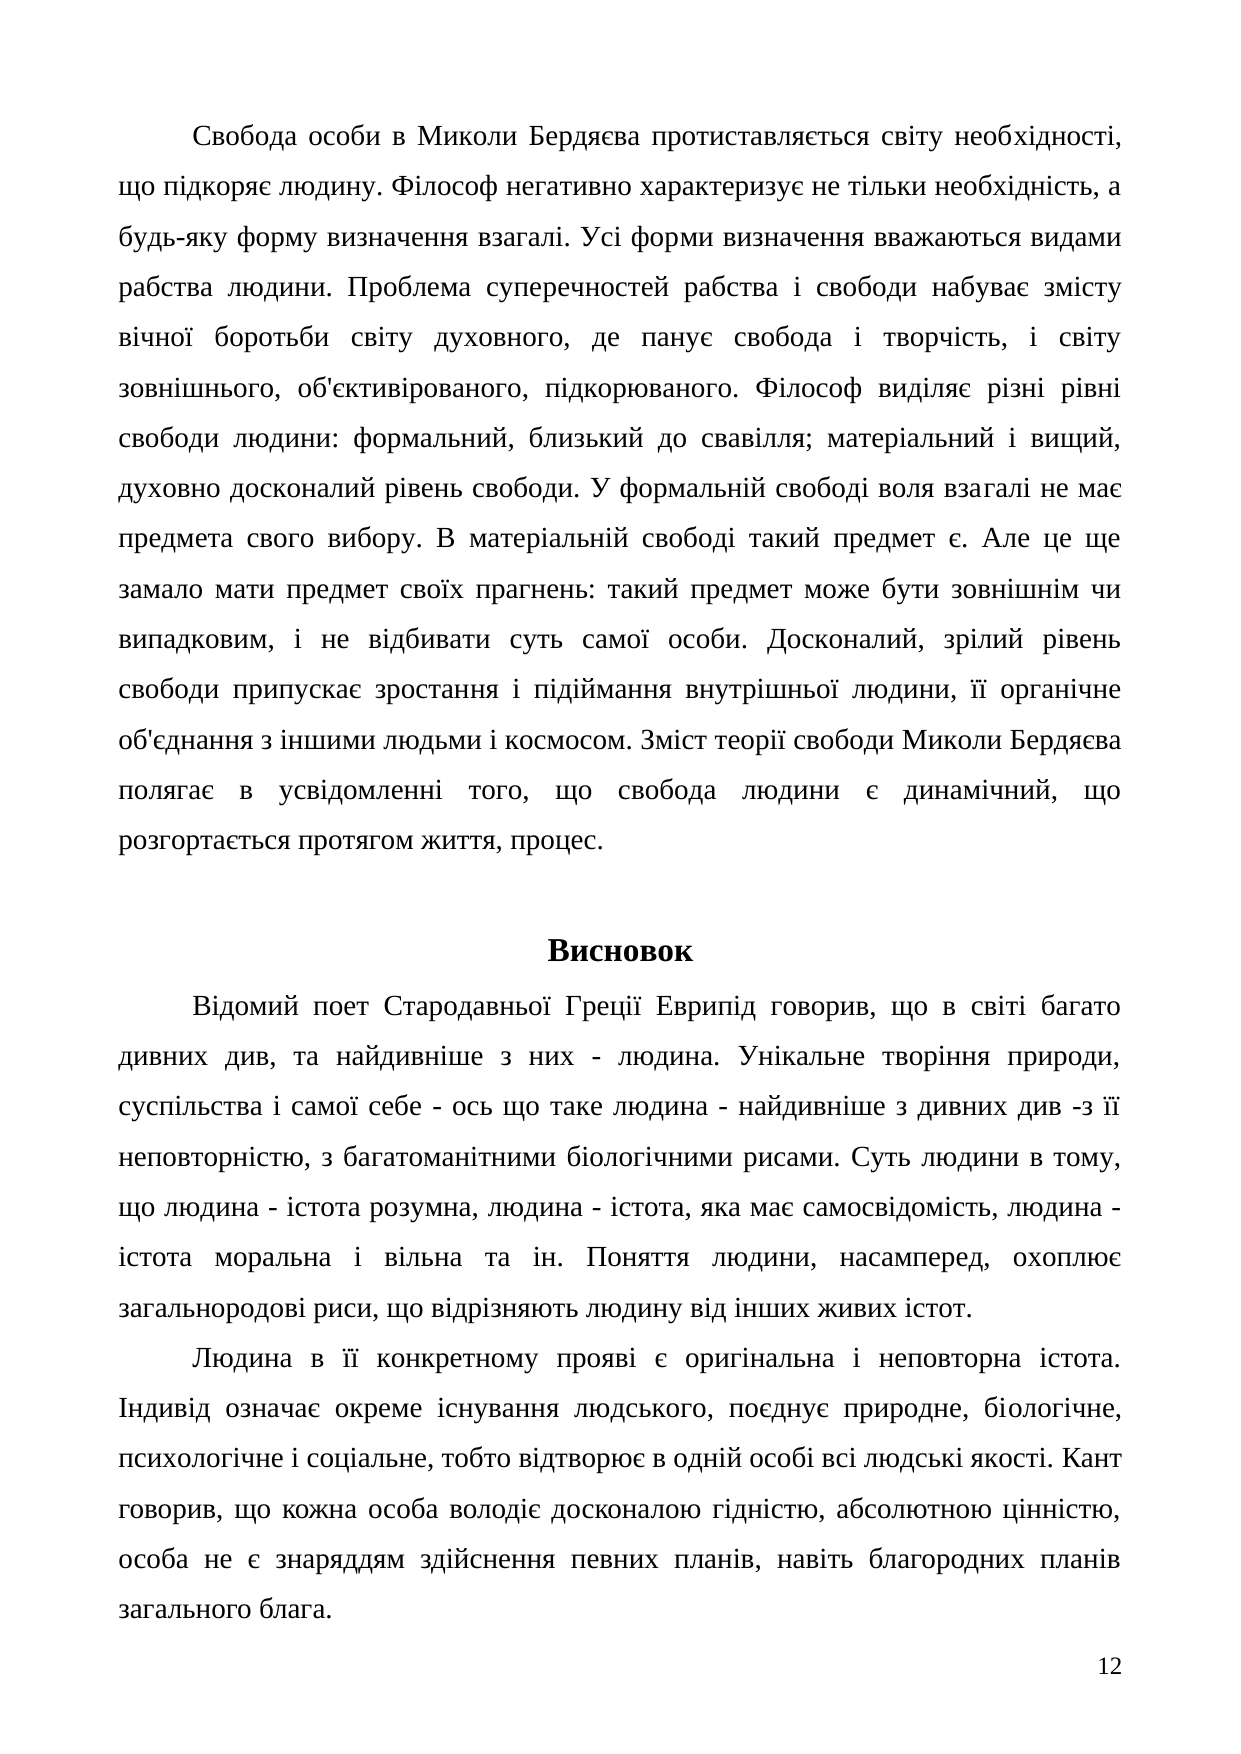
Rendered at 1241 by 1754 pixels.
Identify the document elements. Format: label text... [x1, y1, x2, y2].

text Свобода особи в Миколи Бердяєва протиставляється світу необхідності, що підкоряє людину. Філософ негативно характеризує не тільки необхідність, а будь-яку форму визначення взагалі. Усі форми визначення вважаються видами рабства людини. Проблема суперечностей рабства і свободи набуває змісту вічної боротьби світу духовного, де панує свобода і творчість, і світу зовнішнього, об'єктивірованого, підкорюваного. Філософ виділяє різні рівні свободи людини: формальний, близький до свавілля; матеріальний і вищий, духовно досконалий рівень свободи. У формальній свободі воля взагалі не має предмета свого вибору. В матеріальній свободі такий предмет є. Але це ще замало мати предмет своїх прагнень: такий предмет може бути зовнішнім чи випадковим, і не відбивати суть самої особи. Досконалий, зрілий рівень свободи припускає зростання і підіймання внутрішньої людини, її органічне об'єднання з іншими людьми і космосом. Зміст теорії свободи Миколи Бердяєва полягає в усвідомленні того, що свобода людини є динамічний, що розгортається протягом життя, процес. [118, 118, 1122, 856]
text Людина в її конкретному прояві є оригінальна і неповторна істота. Індивід означає окреме існування людського, поєднує природне, біологічне, психологічне і соціальне, тобто відтворює в одній особі всі людські якості. Кант говорив, що кожна особа володіє досконалою гідністю, абсолютною цінністю, особа не є знаряддям здійснення певних планів, навіть благородних планів загального блага. [118, 1340, 1122, 1625]
text Висновок [118, 930, 1122, 969]
text Відомий поет Стародавньої Греції Еврипід говорив, що в світі багато дивних див, та найдивніше з них - людина. Унікальне творіння природи, суспільства і самої себе - ось що таке людина - найдивніше з дивних див -з її неповторністю, з багатоманітними біологічними рисами. Суть людини в тому, що людина - істота розумна, людина - істота, яка має самосвідомість, людина - істота моральна і вільна та ін. Поняття людини, насамперед, охоплює загальнородові риси, що відрізняють людину від інших живих істот. [118, 988, 1122, 1323]
